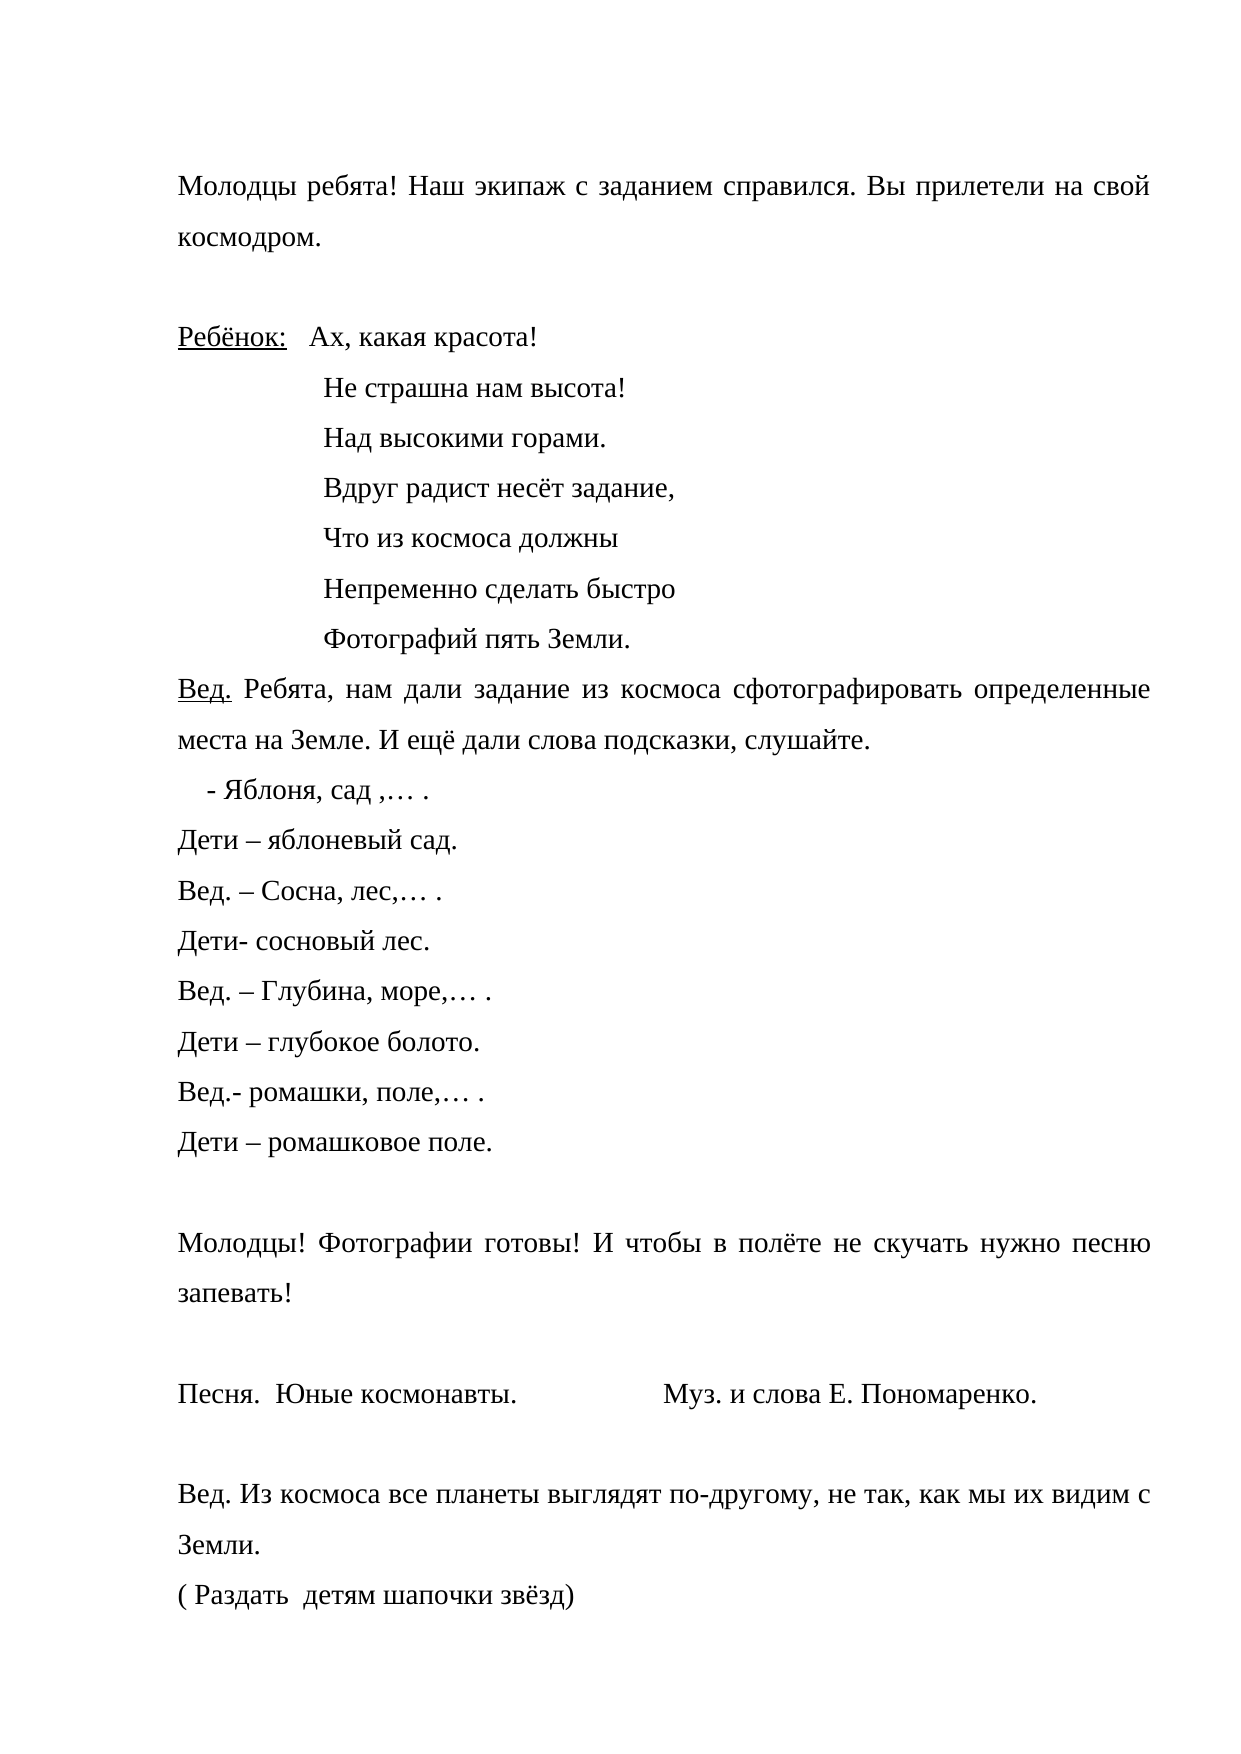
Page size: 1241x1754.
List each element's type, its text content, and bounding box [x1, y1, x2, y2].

text Дети- сосновый лес. [177, 923, 1152, 957]
text Дети – яблоневый сад. [177, 822, 1152, 856]
text Непременно сделать быстро [177, 571, 1152, 604]
text Что из космоса должны [177, 521, 1152, 554]
text Фотографий пять Земли. [177, 621, 1152, 655]
text Молодцы ребята! Наш экипаж с заданием справился. Вы прилетели на свой космодром. [177, 168, 1152, 252]
text Вед. Из космоса все планеты выглядят по-другому, не так, как мы их видим с Земли. [177, 1477, 1152, 1560]
text Молодцы! Фотографии готовы! И чтобы в полёте не скучать нужно песню запевать! [177, 1225, 1152, 1309]
text Вед.- ромашки, поле,… . [177, 1074, 1152, 1108]
text Ребёнок: Ах, какая красота! [177, 319, 1152, 353]
text Вед. – Глубина, море,… . [177, 973, 1152, 1007]
text Дети – ромашковое поле. [177, 1124, 1152, 1158]
text Вдруг радист несёт задание, [177, 470, 1152, 504]
text ( Раздать детям шапочки звёзд) [177, 1577, 1152, 1611]
text Вед. Ребята, нам дали задание из космоса сфотографировать определенные места на Земле. И ещё дали слова подсказки, слушайте. [177, 672, 1152, 755]
text Над высокими горами. [177, 420, 1152, 453]
text - Яблоня, сад ,… . [177, 772, 1152, 806]
text Песня. Юные космонавты. Муз. и слова Е. Пономаренко. [177, 1376, 1152, 1409]
text Дети – глубокое болото. [177, 1024, 1152, 1057]
text Не страшна нам высота! [177, 370, 1152, 403]
text Вед. – Сосна, лес,… . [177, 873, 1152, 906]
